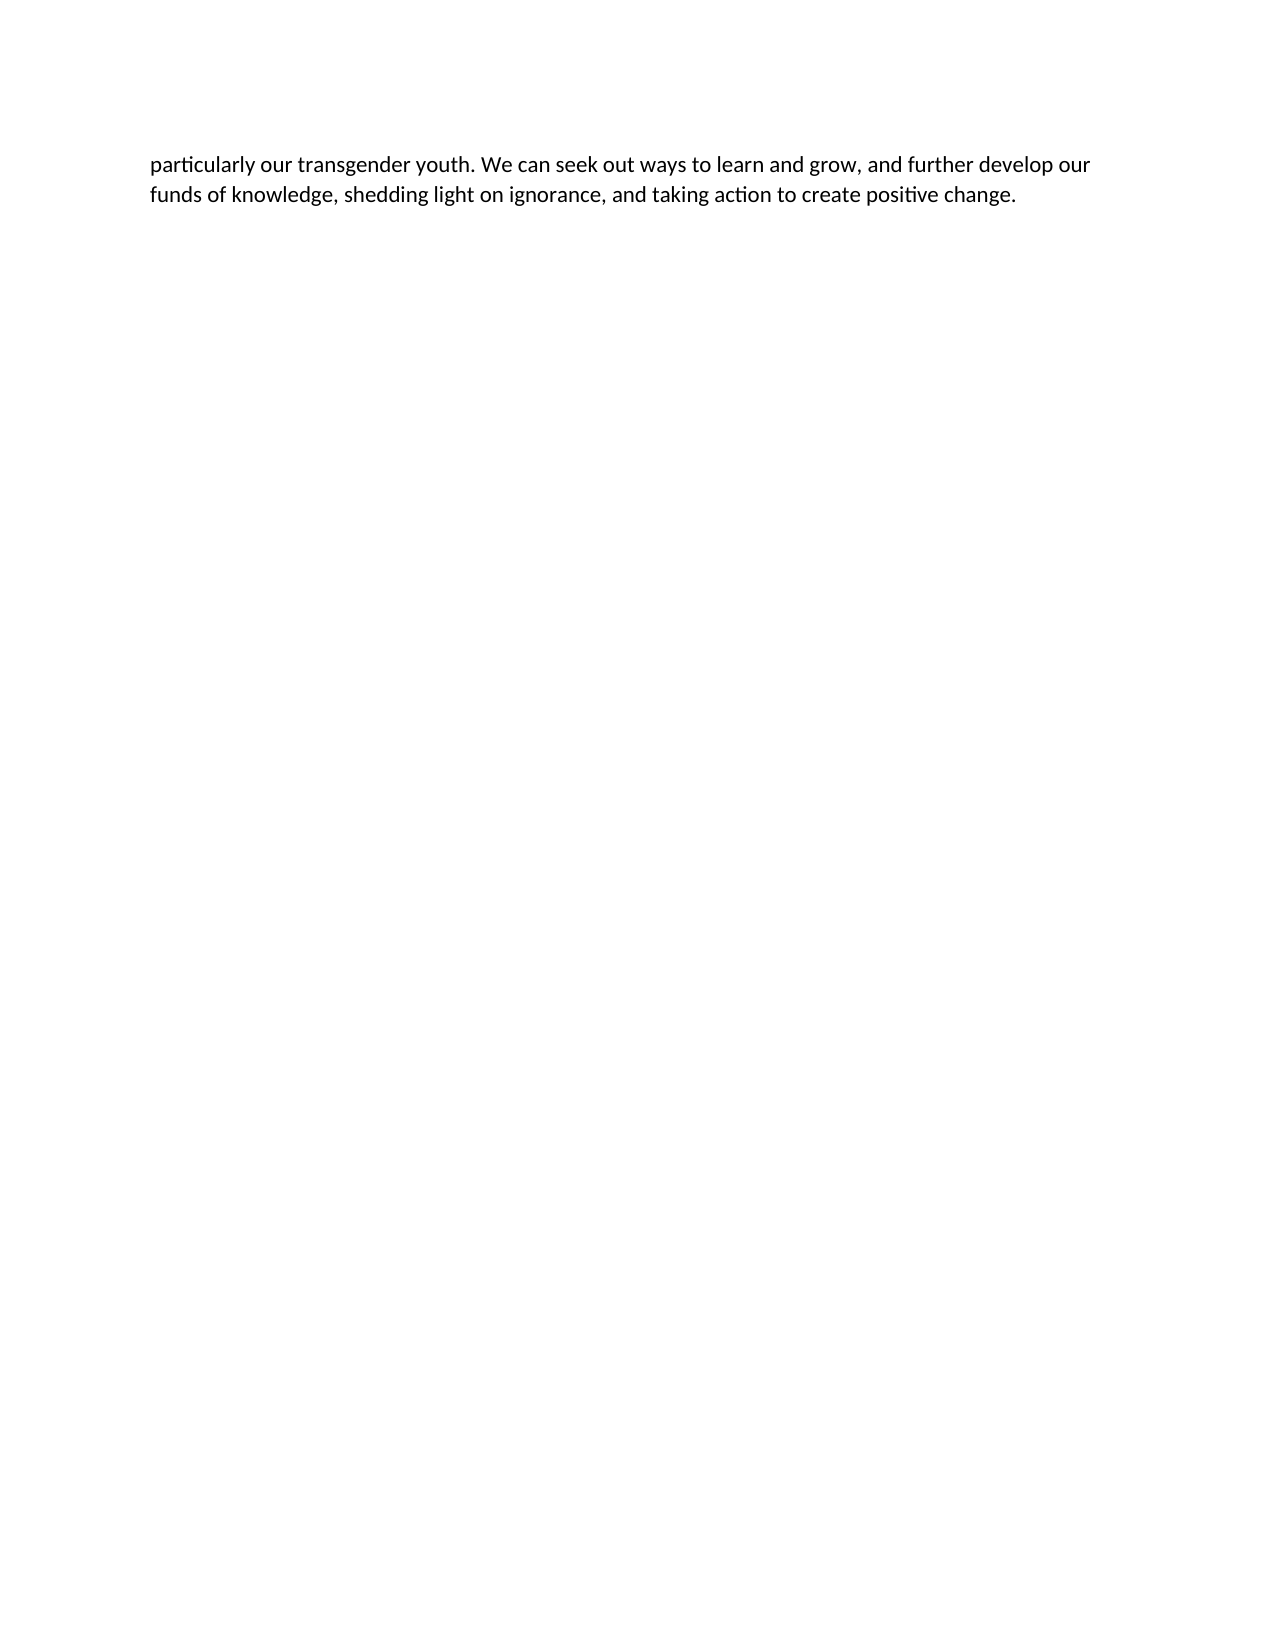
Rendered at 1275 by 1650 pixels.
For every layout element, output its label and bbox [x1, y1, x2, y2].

text [150, 150, 1125, 208]
